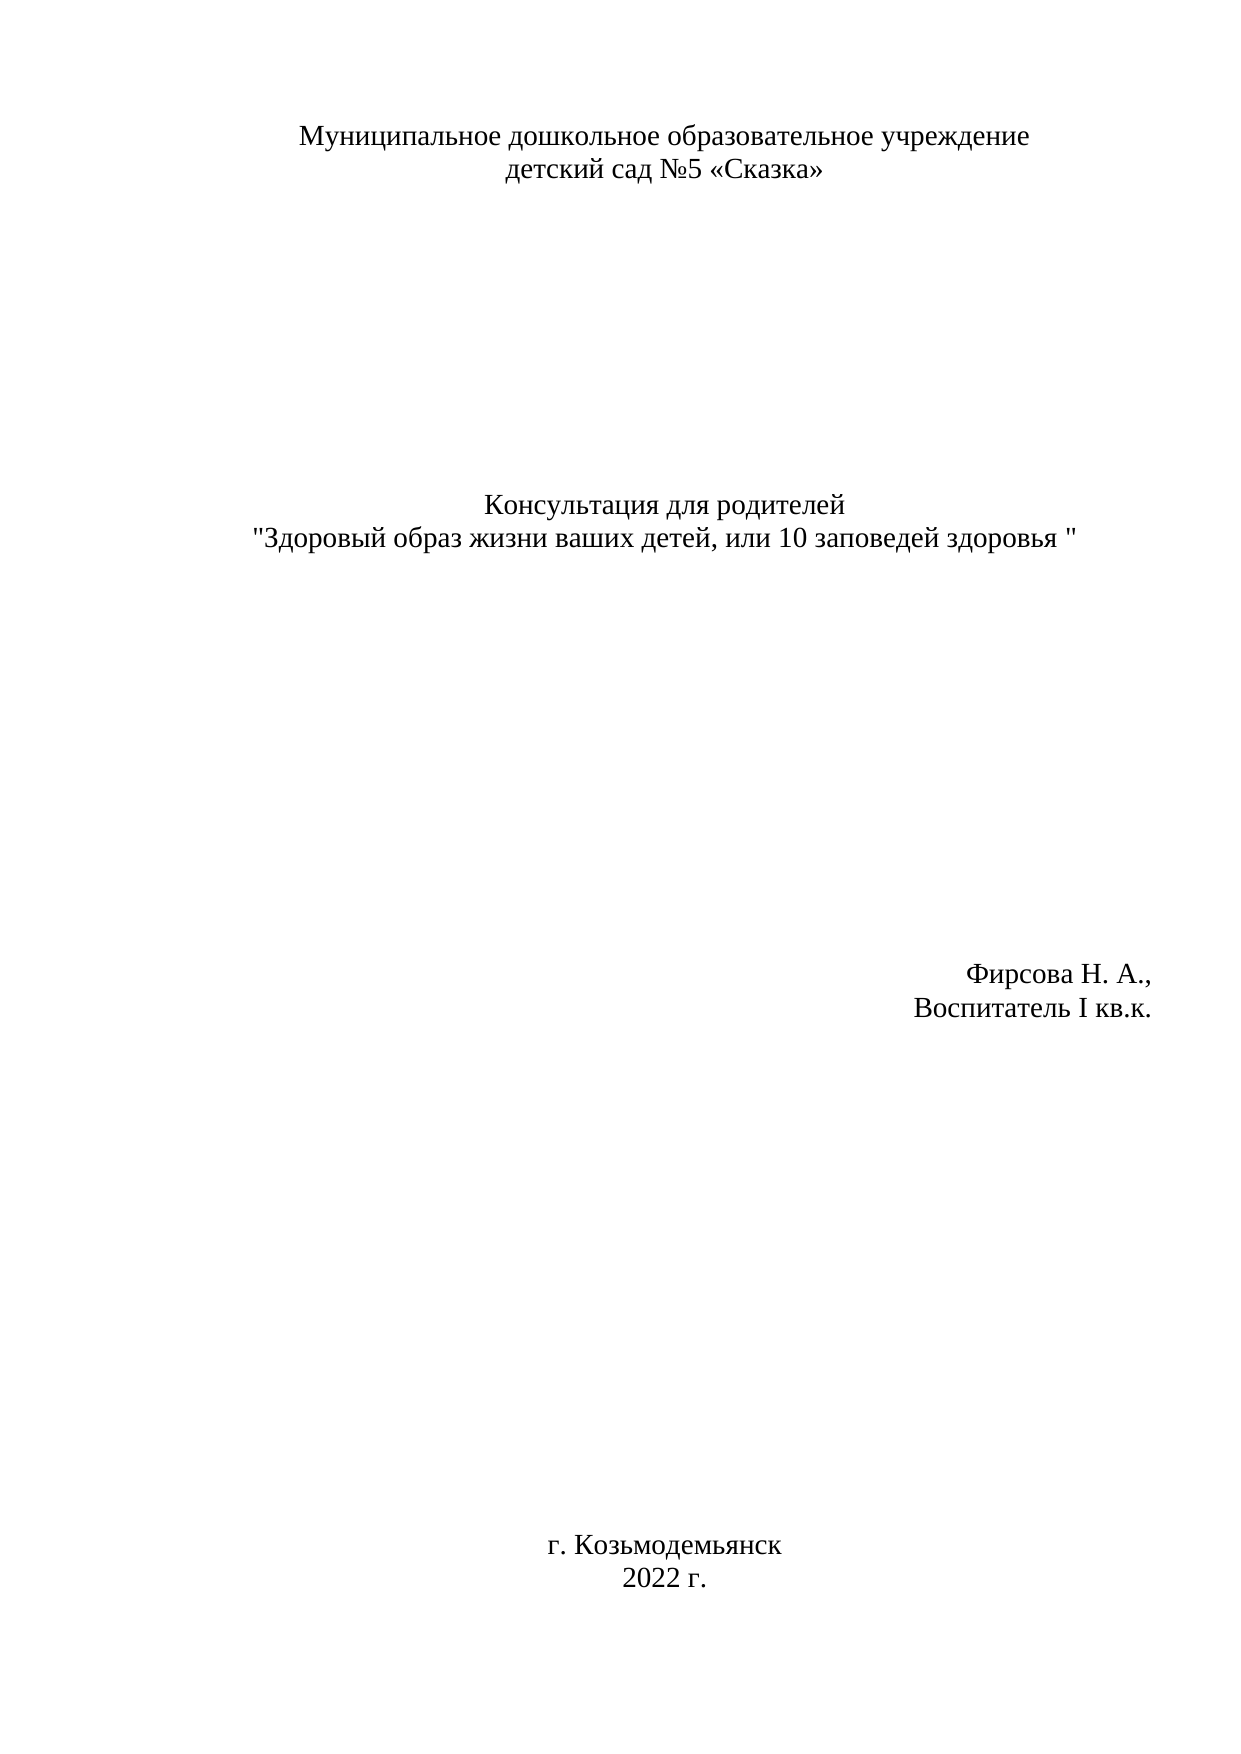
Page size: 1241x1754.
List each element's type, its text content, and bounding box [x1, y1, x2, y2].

text Фирсова Н. А., [177, 957, 1152, 990]
text 2022 г. [177, 1560, 1152, 1594]
text г. Козьмодемьянск [177, 1527, 1152, 1560]
text Консультация для родителей [177, 487, 1152, 521]
text Воспитатель I кв.к. [177, 990, 1152, 1024]
text детский сад №5 «Сказка» [177, 152, 1152, 185]
text "Здоровый образ жизни ваших детей, или 10 заповедей здоровья " [177, 521, 1152, 554]
text Муниципальное дошкольное образовательное учреждение [177, 118, 1152, 152]
